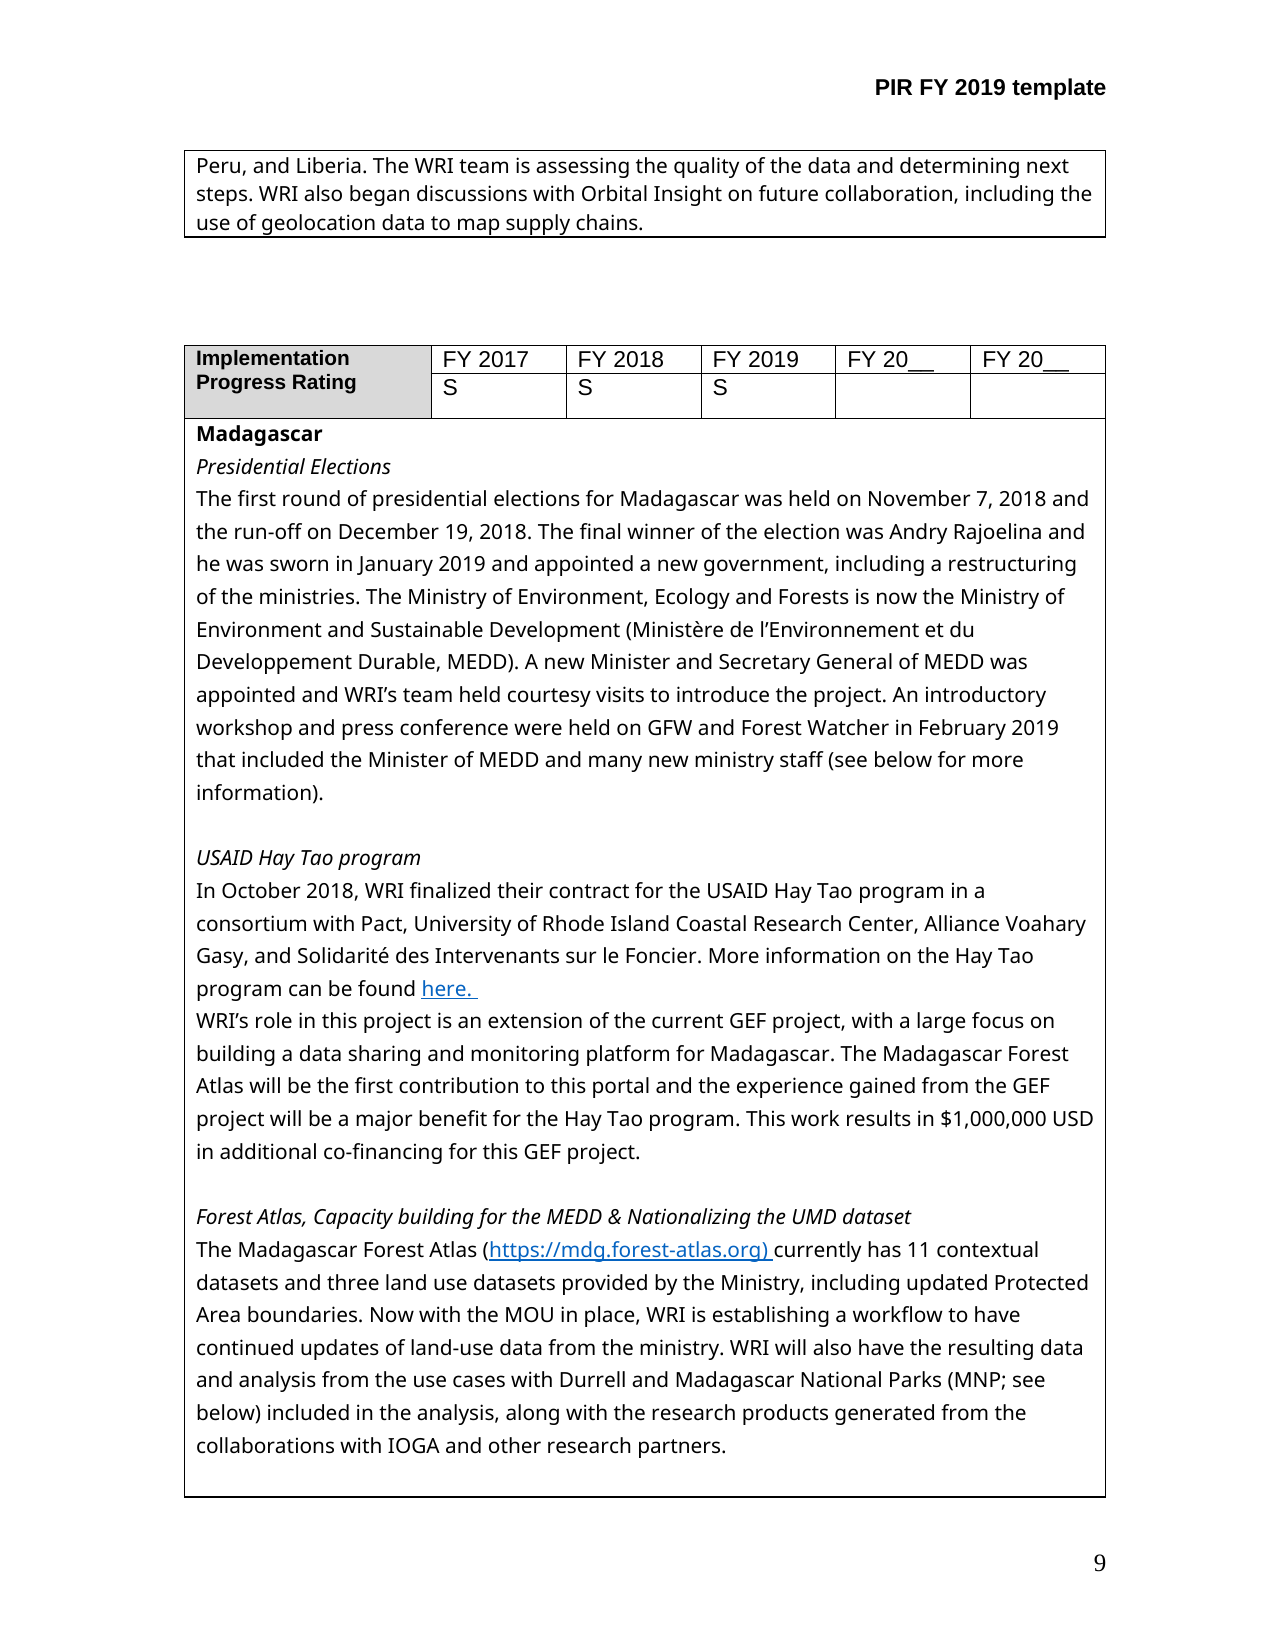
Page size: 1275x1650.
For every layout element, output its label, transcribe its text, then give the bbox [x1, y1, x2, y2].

table_cell S [702, 374, 835, 418]
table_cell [185, 419, 1105, 1496]
table_header Implementation Progress Rating [185, 346, 431, 418]
table_header FY 20__ [836, 346, 970, 373]
table_cell S [567, 374, 701, 418]
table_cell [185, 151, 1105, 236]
table_header FY 2019 [702, 346, 835, 373]
table_header FY 2018 [567, 346, 701, 373]
table_cell S [432, 374, 566, 418]
table_cell [836, 374, 970, 418]
table_cell [971, 374, 1105, 418]
table_header FY 20__ [971, 346, 1105, 373]
table_header FY 2017 [432, 346, 566, 373]
